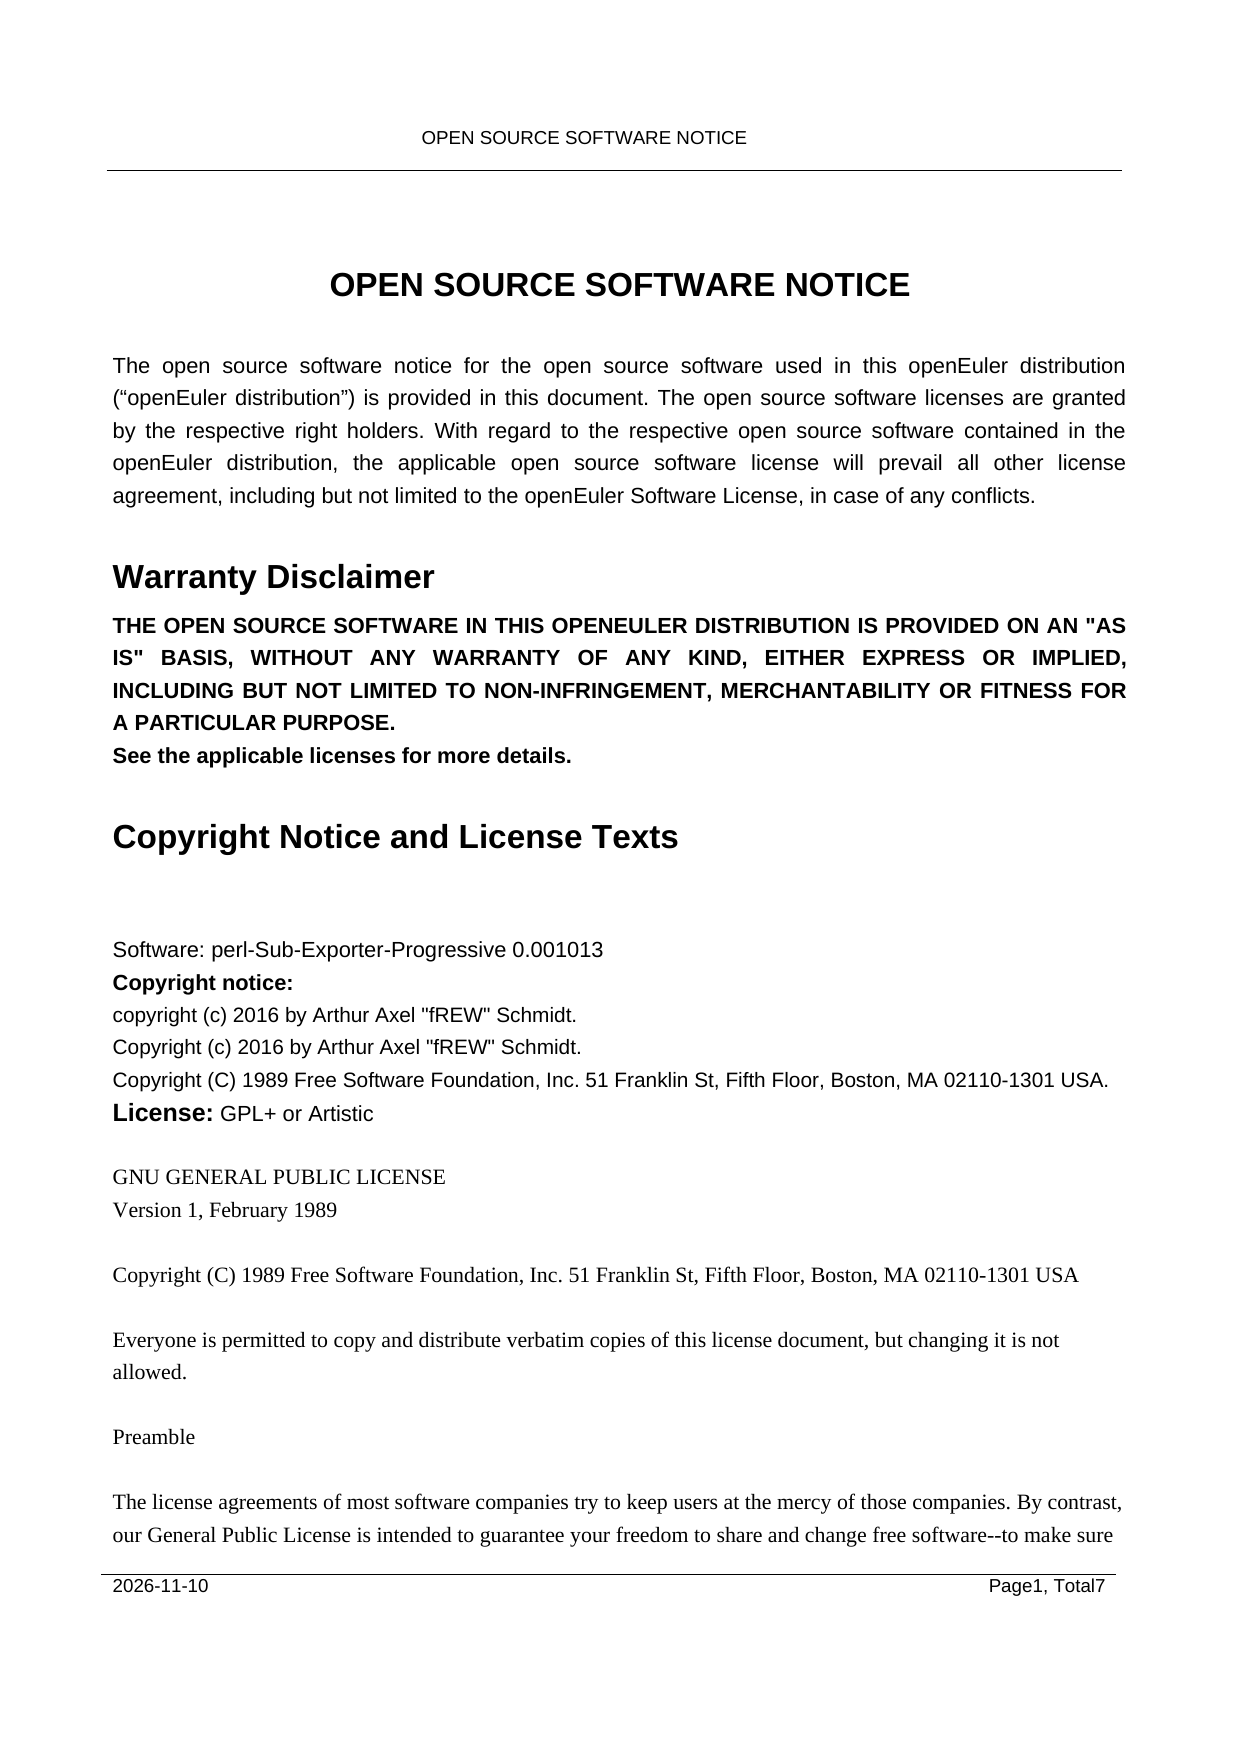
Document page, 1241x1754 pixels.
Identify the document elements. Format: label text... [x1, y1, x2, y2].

text copyright (c) 2016 by Arthur Axel "fREW" Schmidt. [112, 998, 1128, 1031]
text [112, 1096, 1128, 1551]
text The open source software notice for the open source software used in this openEuler distribution (“openEuler distribution”) is provided in this document. The open source software licenses are granted by the respective right holders. With regard to the respective open source software contained in the openEuler distribution, the applicable open source software license will prevail all other license agreement, including but not limited to the openEuler Software License, in case of any conflicts. [112, 349, 1128, 511]
text THE OPEN SOURCE SOFTWARE IN THIS OPENEULER DISTRIBUTION IS PROVIDED ON AN "AS IS" BASIS, WITHOUT ANY WARRANTY OF ANY KIND, EITHER EXPRESS OR IMPLIED, INCLUDING BUT NOT LIMITED TO NON-INFRINGEMENT, MERCHANTABILITY OR FITNESS FOR A PARTICULAR PURPOSE. See the applicable licenses for more details. [112, 609, 1128, 771]
text Warranty Disclaimer [112, 544, 1128, 609]
text Copyright (C) 1989 Free Software Foundation, Inc. 51 Franklin St, Fifth Floor, Boston, MA 02110-1301 USA. [112, 1063, 1128, 1096]
text Software: perl-Sub-Exporter-Progressive 0.001013 [112, 933, 1128, 966]
text Copyright (c) 2016 by Arthur Axel "fREW" Schmidt. [112, 1031, 1128, 1063]
text Copyright Notice and License Texts [112, 804, 1128, 869]
text OPEN SOURCE SOFTWARE NOTICE [112, 251, 1128, 316]
text Copyright notice: [112, 966, 1128, 998]
